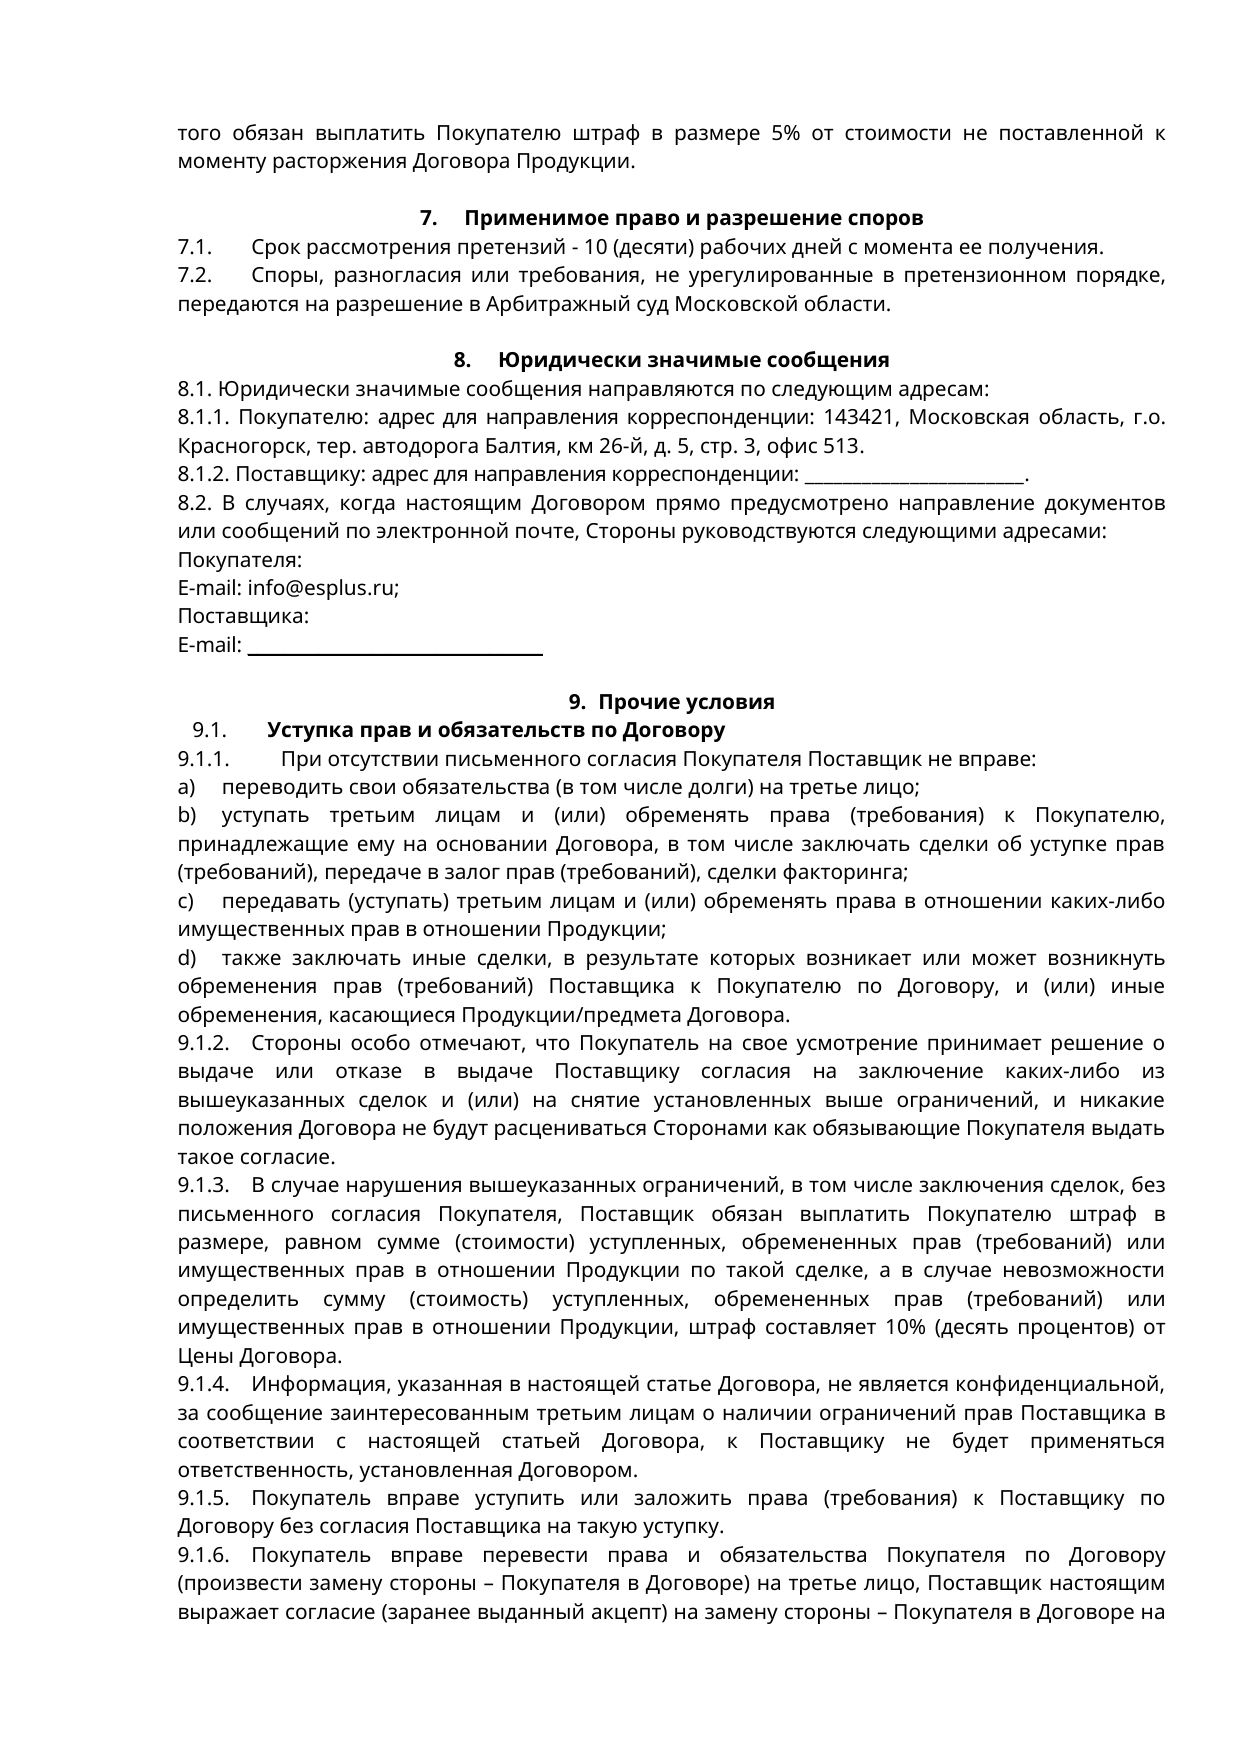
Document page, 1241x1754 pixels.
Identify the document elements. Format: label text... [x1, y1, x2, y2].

list Применимое право и разрешение споров [177, 203, 1167, 232]
list уступать третьим лицам и (или) обременять права (требования) к Покупателю, принадлежащие ему на основании Договора, в том числе заключать сделки об уступке прав (требований), передаче в залог прав (требований), сделки факторинга; [177, 801, 1167, 886]
list Юридически значимые сообщения [177, 346, 1167, 374]
list Покупателя: [177, 545, 1167, 573]
list В случае нарушения вышеуказанных ограничений, в том числе заключения сделок, без письменного согласия Покупателя, Поставщик обязан выплатить Покупателю штраф в размере, равном сумме (стоимости) уступленных, обремененных прав (требований) или имущественных прав в отношении Продукции по такой сделке, а в случае невозможности определить сумму (стоимость) уступленных, обремененных прав (требований) или имущественных прав в отношении Продукции, штраф составляет 10% (десять процентов) от Цены Договора. [177, 1170, 1167, 1369]
list Споры, разногласия или требования, не урегулированные в претензионном порядке, передаются на разрешение в Арбитражный суд Московской области. [177, 260, 1167, 317]
list переводить свои обязательства (в том числе долги) на третье лицо; [177, 772, 1167, 801]
list Стороны особо отмечают, что Покупатель на свое усмотрение принимает решение о выдаче или отказе в выдаче Поставщику согласия на заключение каких-либо из вышеуказанных сделок и (или) на снятие установленных выше ограничений, и никакие положения Договора не будут расцениваться Сторонами как обязывающие Покупателя выдать такое согласие. [177, 1028, 1167, 1170]
list Прочие условия [177, 687, 1167, 715]
list Срок рассмотрения претензий - 10 (десяти) рабочих дней с момента ее получения. [177, 232, 1167, 260]
list 8.2. В случаях, когда настоящим Договором прямо предусмотрено направление документов или сообщений по электронной почте, Стороны руководствуются следующими адресами: [177, 488, 1167, 545]
list Информация, указанная в настоящей статье Договора, не является конфиденциальной, за сообщение заинтересованным третьим лицам о наличии ограничений прав Поставщика в соответствии с настоящей статьей Договора, к Поставщику не будет применяться ответственность, установленная Договором. [177, 1369, 1167, 1483]
list Поставщика: [177, 602, 1167, 630]
list 8.1. Юридически значимые сообщения направляются по следующим адресам: [177, 374, 1167, 402]
list Уступка прав и обязательств по Договору [192, 715, 1167, 744]
list E-mail: info@esplus.ru; [177, 573, 1167, 602]
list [177, 118, 1167, 175]
list 8.1.1. Покупателю: адрес для направления корреспонденции: 143421, Московская область, г.о. Красногорск, тер. автодорога Балтия, км 26-й, д. 5, стр. 3, офис 513. [177, 402, 1167, 459]
list 8.1.2. Поставщику: адрес для направления корреспонденции: _______________________. [177, 459, 1167, 488]
list Покупатель вправе уступить или заложить права (требования) к Поставщику по Договору без согласия Поставщика на такую уступку. [177, 1483, 1167, 1540]
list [177, 1540, 1167, 1625]
list При отсутствии письменного согласия Покупателя Поставщик не вправе: [177, 744, 1167, 772]
text E-mail: _________________________________ [177, 630, 1167, 658]
list передавать (уступать) третьим лицам и (или) обременять права в отношении каких-либо имущественных прав в отношении Продукции; [177, 886, 1167, 943]
list также заключать иные сделки, в результате которых возникает или может возникнуть обременения прав (требований) Поставщика к Покупателю по Договору, и (или) иные обременения, касающиеся Продукции/предмета Договора. [177, 943, 1167, 1028]
